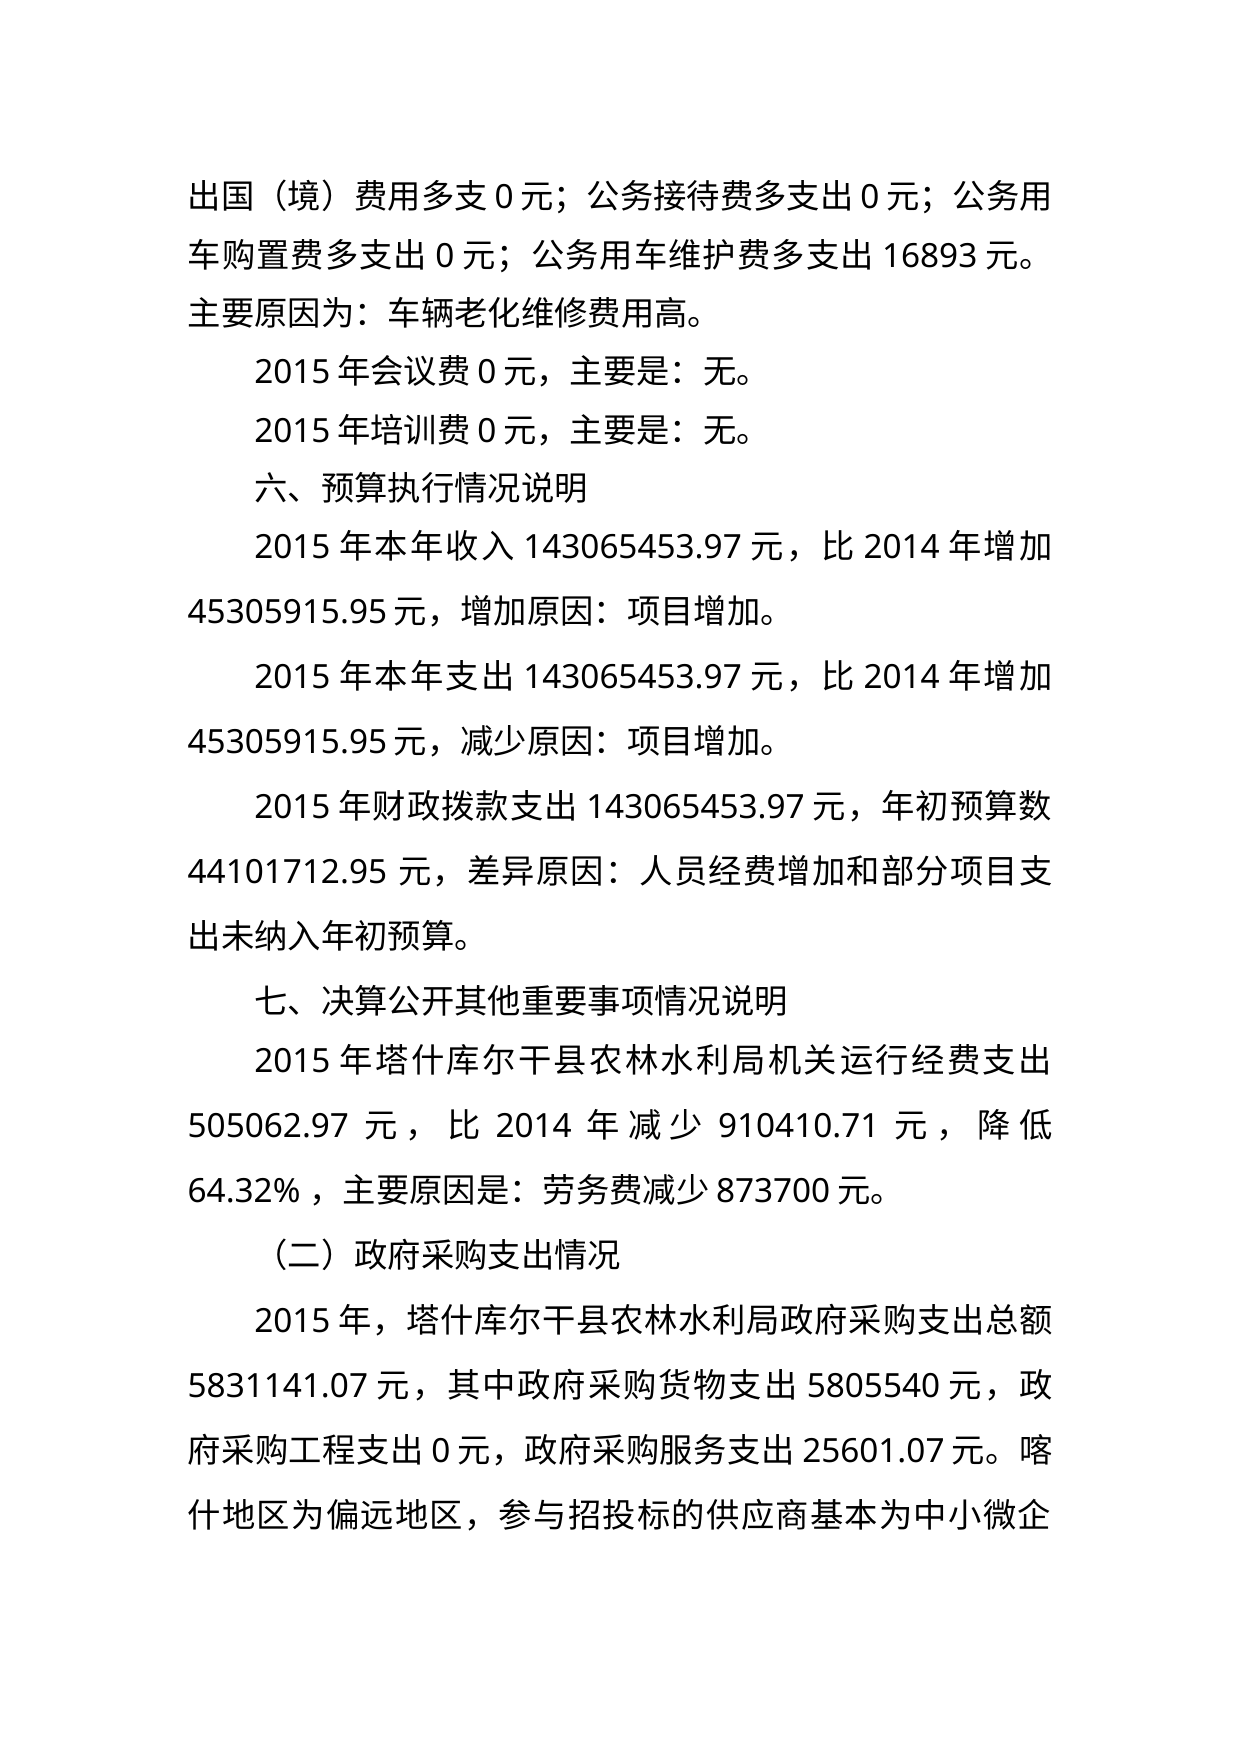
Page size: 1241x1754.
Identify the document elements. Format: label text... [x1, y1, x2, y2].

text 2015年本年收入143065453.97元，比2014年增加45305915.95元，增加原因：项目增加。 [187, 512, 1053, 642]
text 2015年会议费0元，主要是：无。 [187, 337, 1053, 395]
text 2015年本年支出143065453.97元，比2014年增加45305915.95元，减少原因：项目增加。 [187, 642, 1053, 772]
text 七、决算公开其他重要事项情况说明 [187, 967, 1053, 1025]
text （二）政府采购支出情况 [187, 1220, 1053, 1285]
text 2015年塔什库尔干县农林水利局机关运行经费支出505062.97元，比2014年减少910410.71元，降低64.32% ，主要原因是：劳务费减少873700元。 [187, 1025, 1053, 1220]
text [187, 1285, 1053, 1545]
text 2015年财政拨款支出143065453.97元，年初预算数 44101712.95 元，差异原因：人员经费增加和部分项目支出未纳入年初预算。 [187, 772, 1053, 967]
text 六、预算执行情况说明 [187, 454, 1053, 512]
text 2015年培训费0元，主要是：无。 [187, 395, 1053, 454]
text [187, 162, 1053, 337]
